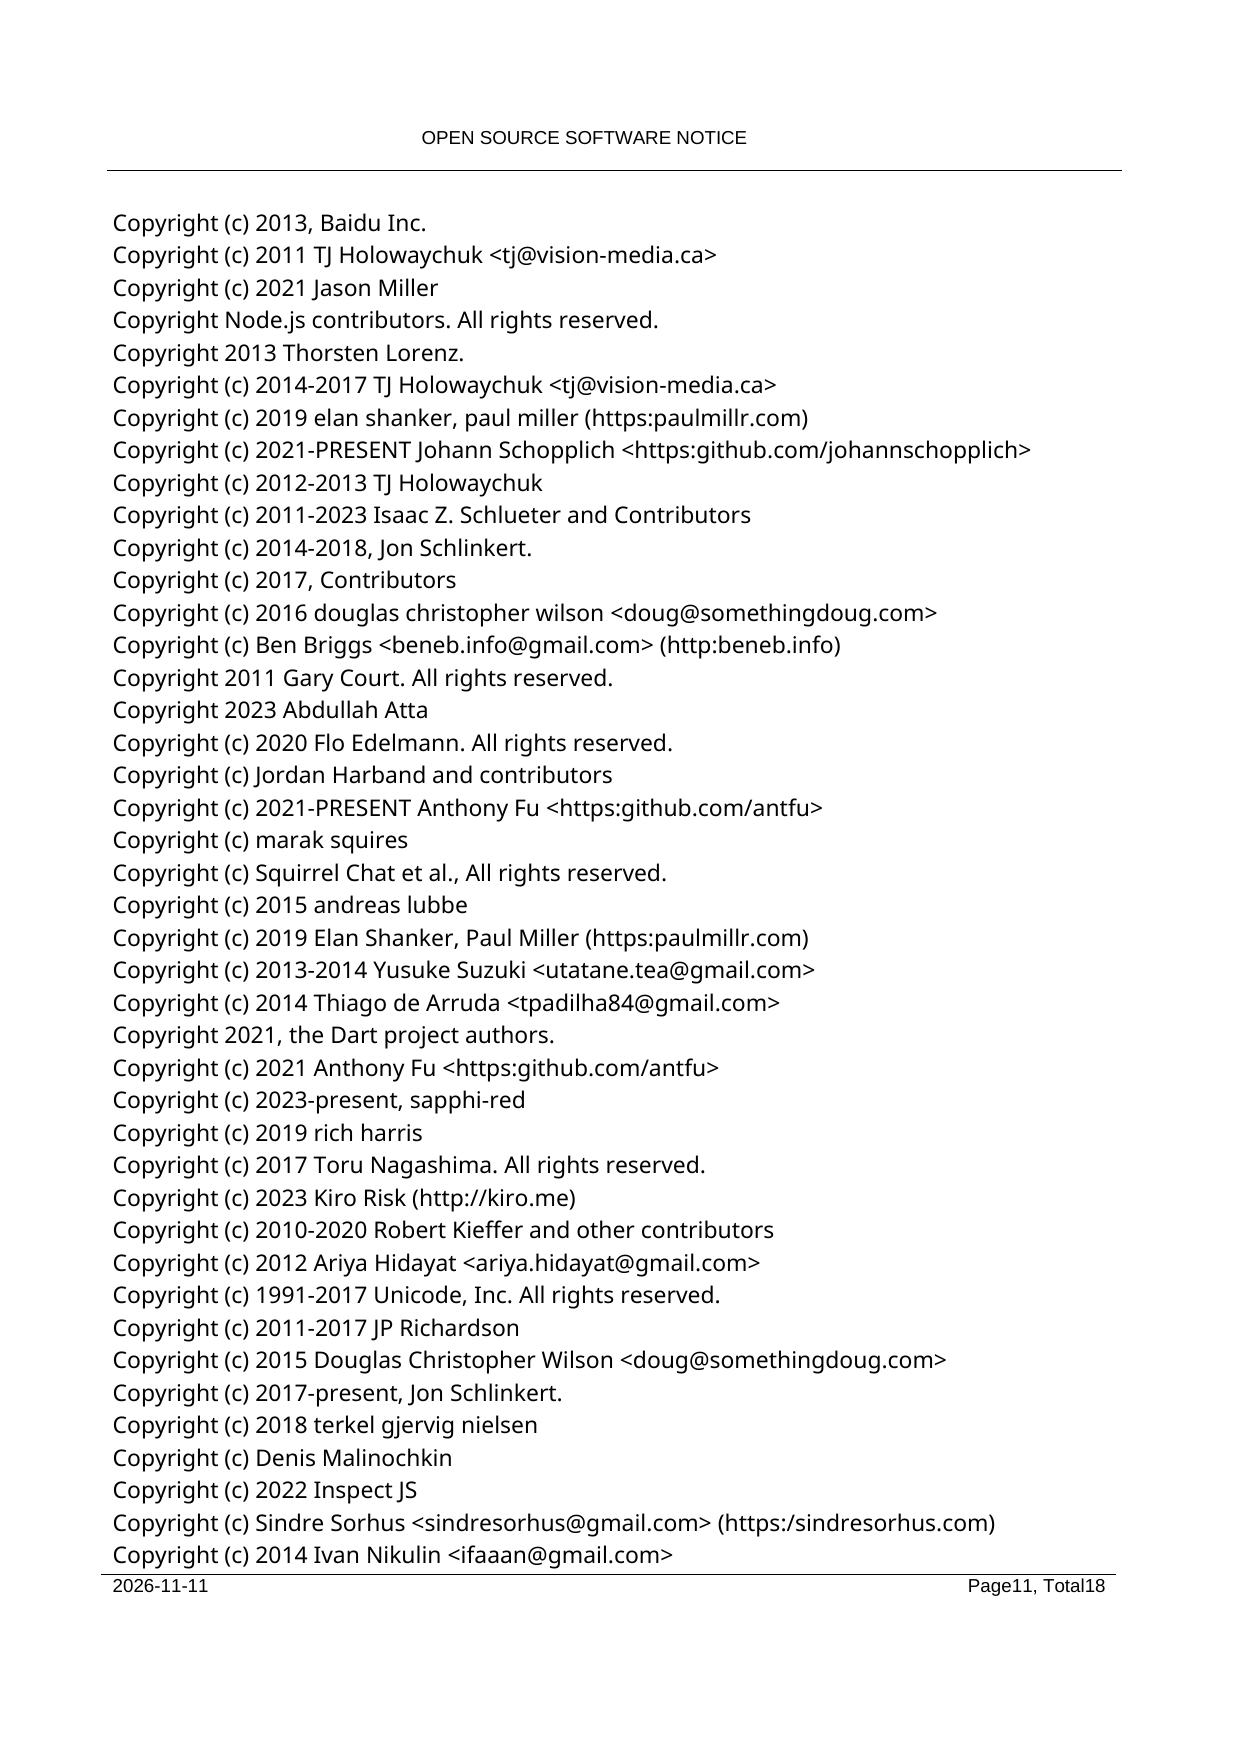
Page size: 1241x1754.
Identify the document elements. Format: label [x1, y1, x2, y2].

text [112, 206, 1128, 1571]
